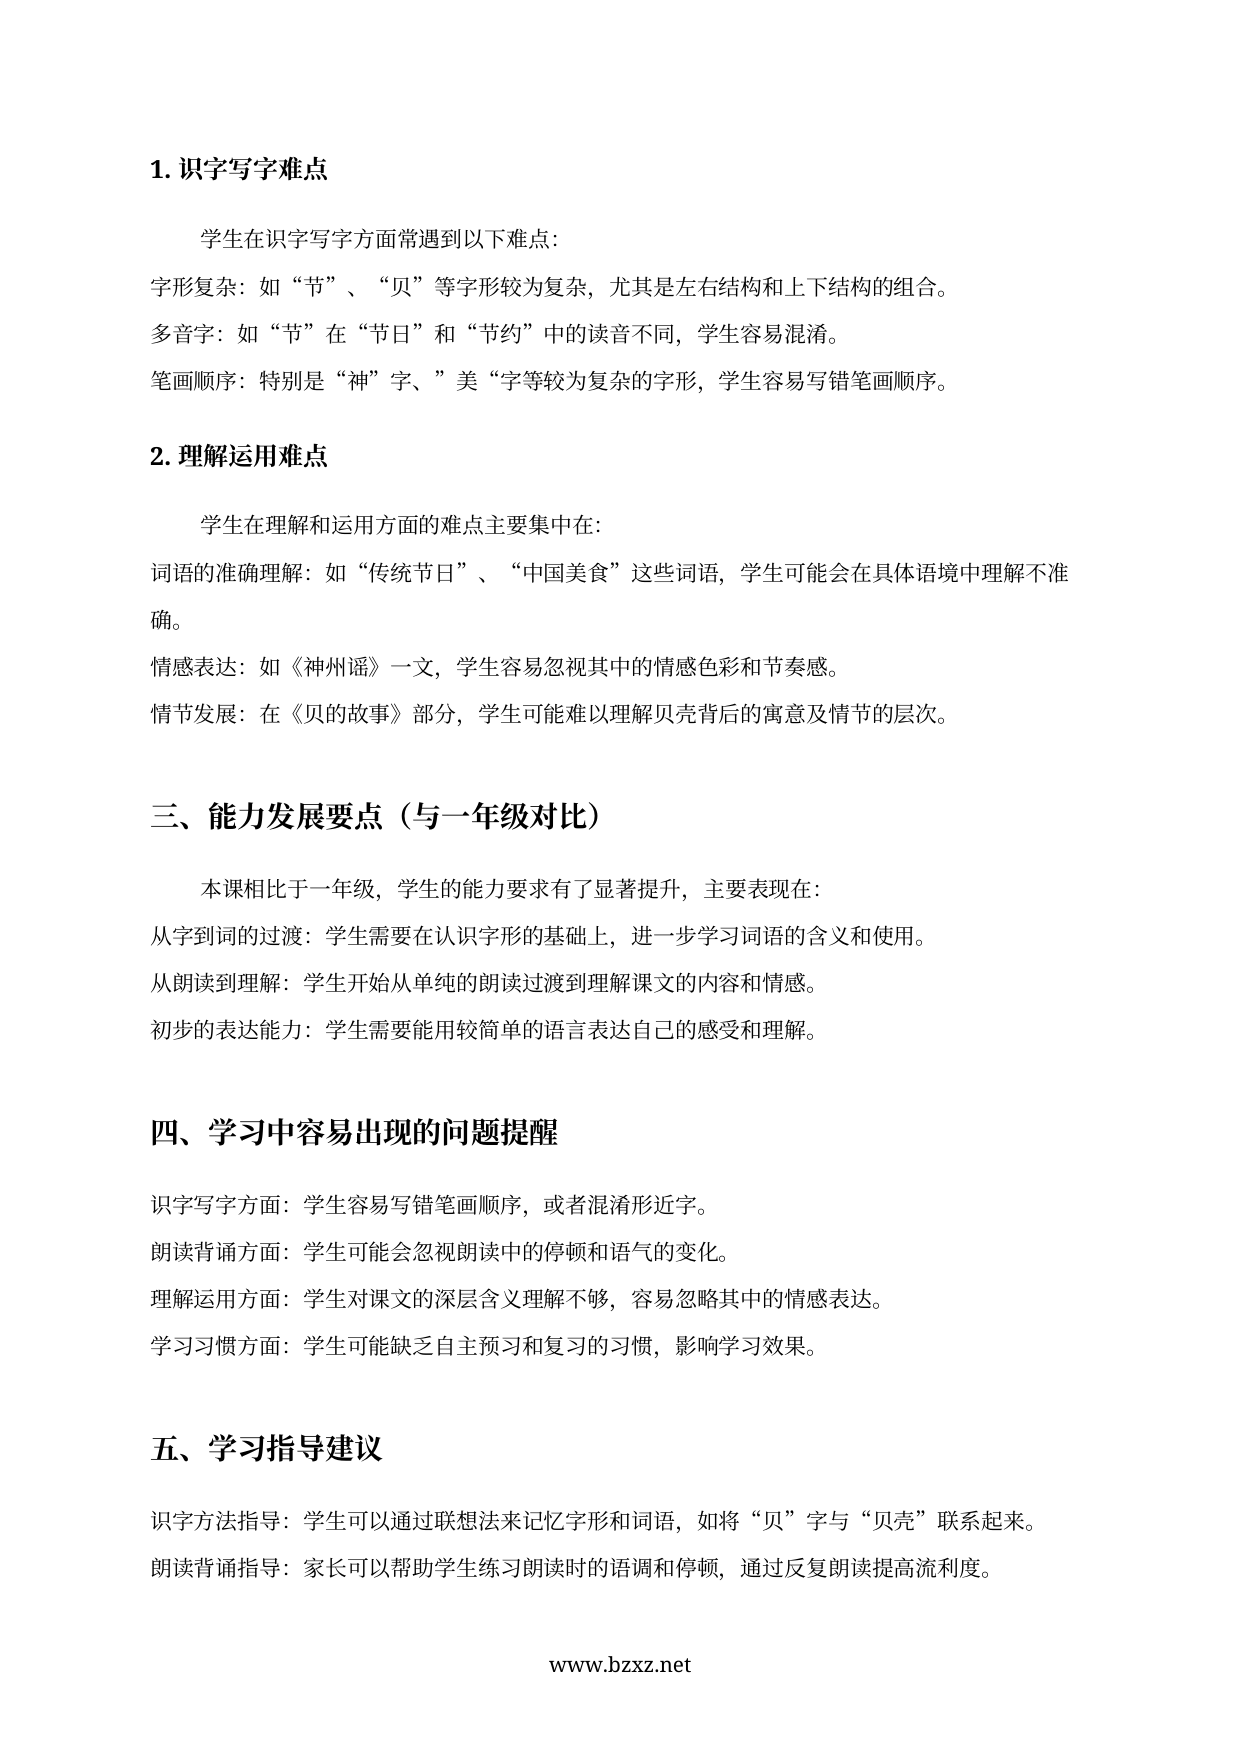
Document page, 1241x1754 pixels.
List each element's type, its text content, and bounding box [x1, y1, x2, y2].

text 学生在理解和运用方面的难点主要集中在： [150, 509, 1090, 540]
text 初步的表达能力：学生需要能用较简单的语言表达自己的感受和理解。 [150, 1013, 1090, 1045]
text 从字到词的过渡：学生需要在认识字形的基础上，进一步学习词语的含义和使用。 [150, 919, 1090, 951]
subtitle 四、学习中容易出现的问题提醒 [150, 1110, 1090, 1152]
text 识字写字方面：学生容易写错笔画顺序，或者混淆形近字。 [150, 1188, 1090, 1219]
text 字形复杂：如“节”、“贝”等字形较为复杂，尤其是左右结构和上下结构的组合。 [150, 270, 1090, 301]
subtitle 五、学习指导建议 [150, 1426, 1090, 1468]
subtitle 1. 识字写字难点 [150, 150, 1090, 186]
text 多音字：如“节”在“节日”和“节约”中的读音不同，学生容易混淆。 [150, 317, 1090, 348]
text 情感表达：如《神州谣》一文，学生容易忽视其中的情感色彩和节奏感。 [150, 650, 1090, 682]
text 朗读背诵方面：学生可能会忽视朗读中的停顿和语气的变化。 [150, 1235, 1090, 1267]
text 笔画顺序：特别是“神”字、”美“字等较为复杂的字形，学生容易写错笔画顺序。 [150, 364, 1090, 396]
subtitle 三、能力发展要点（与一年级对比） [150, 794, 1090, 836]
subtitle 2. 理解运用难点 [150, 436, 1090, 472]
text 本课相比于一年级，学生的能力要求有了显著提升，主要表现在： [150, 872, 1090, 903]
text 从朗读到理解：学生开始从单纯的朗读过渡到理解课文的内容和情感。 [150, 966, 1090, 998]
text 学生在识字写字方面常遇到以下难点： [150, 222, 1090, 254]
text 情节发展：在《贝的故事》部分，学生可能难以理解贝壳背后的寓意及情节的层次。 [150, 697, 1090, 729]
text 朗读背诵指导：家长可以帮助学生练习朗读时的语调和停顿，通过反复朗读提高流利度。 [150, 1551, 1090, 1583]
text 理解运用方面：学生对课文的深层含义理解不够，容易忽略其中的情感表达。 [150, 1282, 1090, 1314]
text 识字方法指导：学生可以通过联想法来记忆字形和词语，如将“贝”字与“贝壳”联系起来。 [150, 1504, 1090, 1536]
text 学习习惯方面：学生可能缺乏自主预习和复习的习惯，影响学习效果。 [150, 1329, 1090, 1361]
text 词语的准确理解：如“传统节日”、“中国美食”这些词语，学生可能会在具体语境中理解不准确。 [150, 556, 1090, 634]
